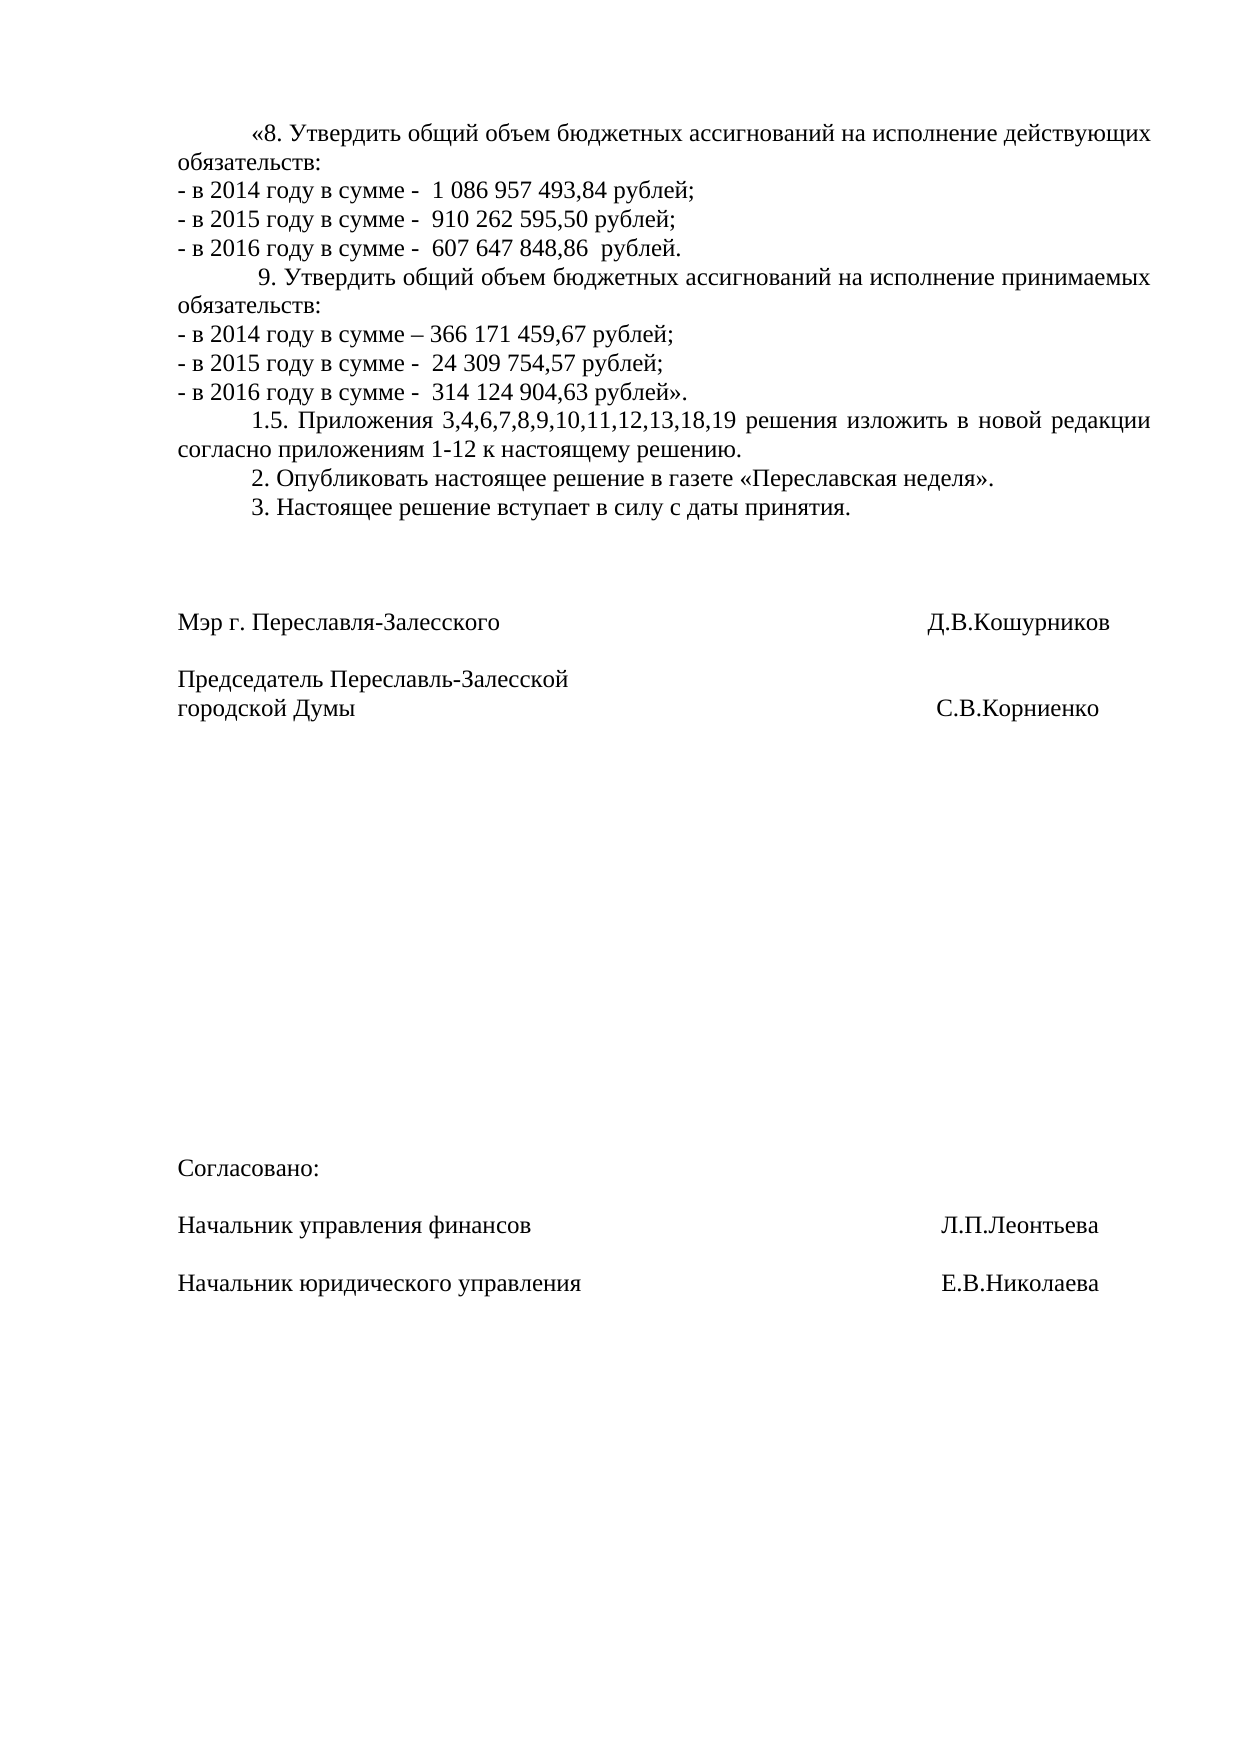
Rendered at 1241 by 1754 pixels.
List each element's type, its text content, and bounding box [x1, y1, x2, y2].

text 2. Опубликовать настоящее решение в газете «Переславская неделя». [177, 463, 1152, 492]
text 9. Утвердить общий объем бюджетных ассигнований на исполнение принимаемых обязательств: [177, 262, 1152, 319]
text - в 2015 году в сумме - 24 309 754,57 рублей; [177, 348, 1152, 377]
text «8. Утвердить общий объем бюджетных ассигнований на исполнение действующих обязательств: [177, 118, 1152, 176]
text городской Думы С.В.Корниенко [177, 693, 1152, 722]
text 3. Настоящее решение вступает в силу с даты принятия. [177, 492, 1152, 521]
text - в 2016 году в сумме - 607 647 848,86 рублей. [177, 233, 1152, 262]
text Председатель Переславль-Залесской [177, 664, 1152, 693]
text - в 2015 году в сумме - 910 262 595,50 рублей; [177, 204, 1152, 233]
text Согласовано: [177, 1153, 1152, 1182]
text 1.5. Приложения 3,4,6,7,8,9,10,11,12,13,18,19 решения изложить в новой редакции согласно приложениям 1-12 к настоящему решению. [177, 406, 1152, 463]
text Мэр г. Переславля-Залесского Д.В.Кошурников [177, 607, 1152, 636]
text - в 2014 году в сумме - 1 086 957 493,84 рублей; [177, 176, 1152, 204]
text Начальник управления финансов Л.П.Леонтьева [177, 1211, 1152, 1239]
text - в 2016 году в сумме - 314 124 904,63 рублей». [177, 377, 1152, 406]
text - в 2014 году в сумме – 366 171 459,67 рублей; [177, 319, 1152, 348]
text Начальник юридического управления Е.В.Николаева [177, 1268, 1152, 1297]
